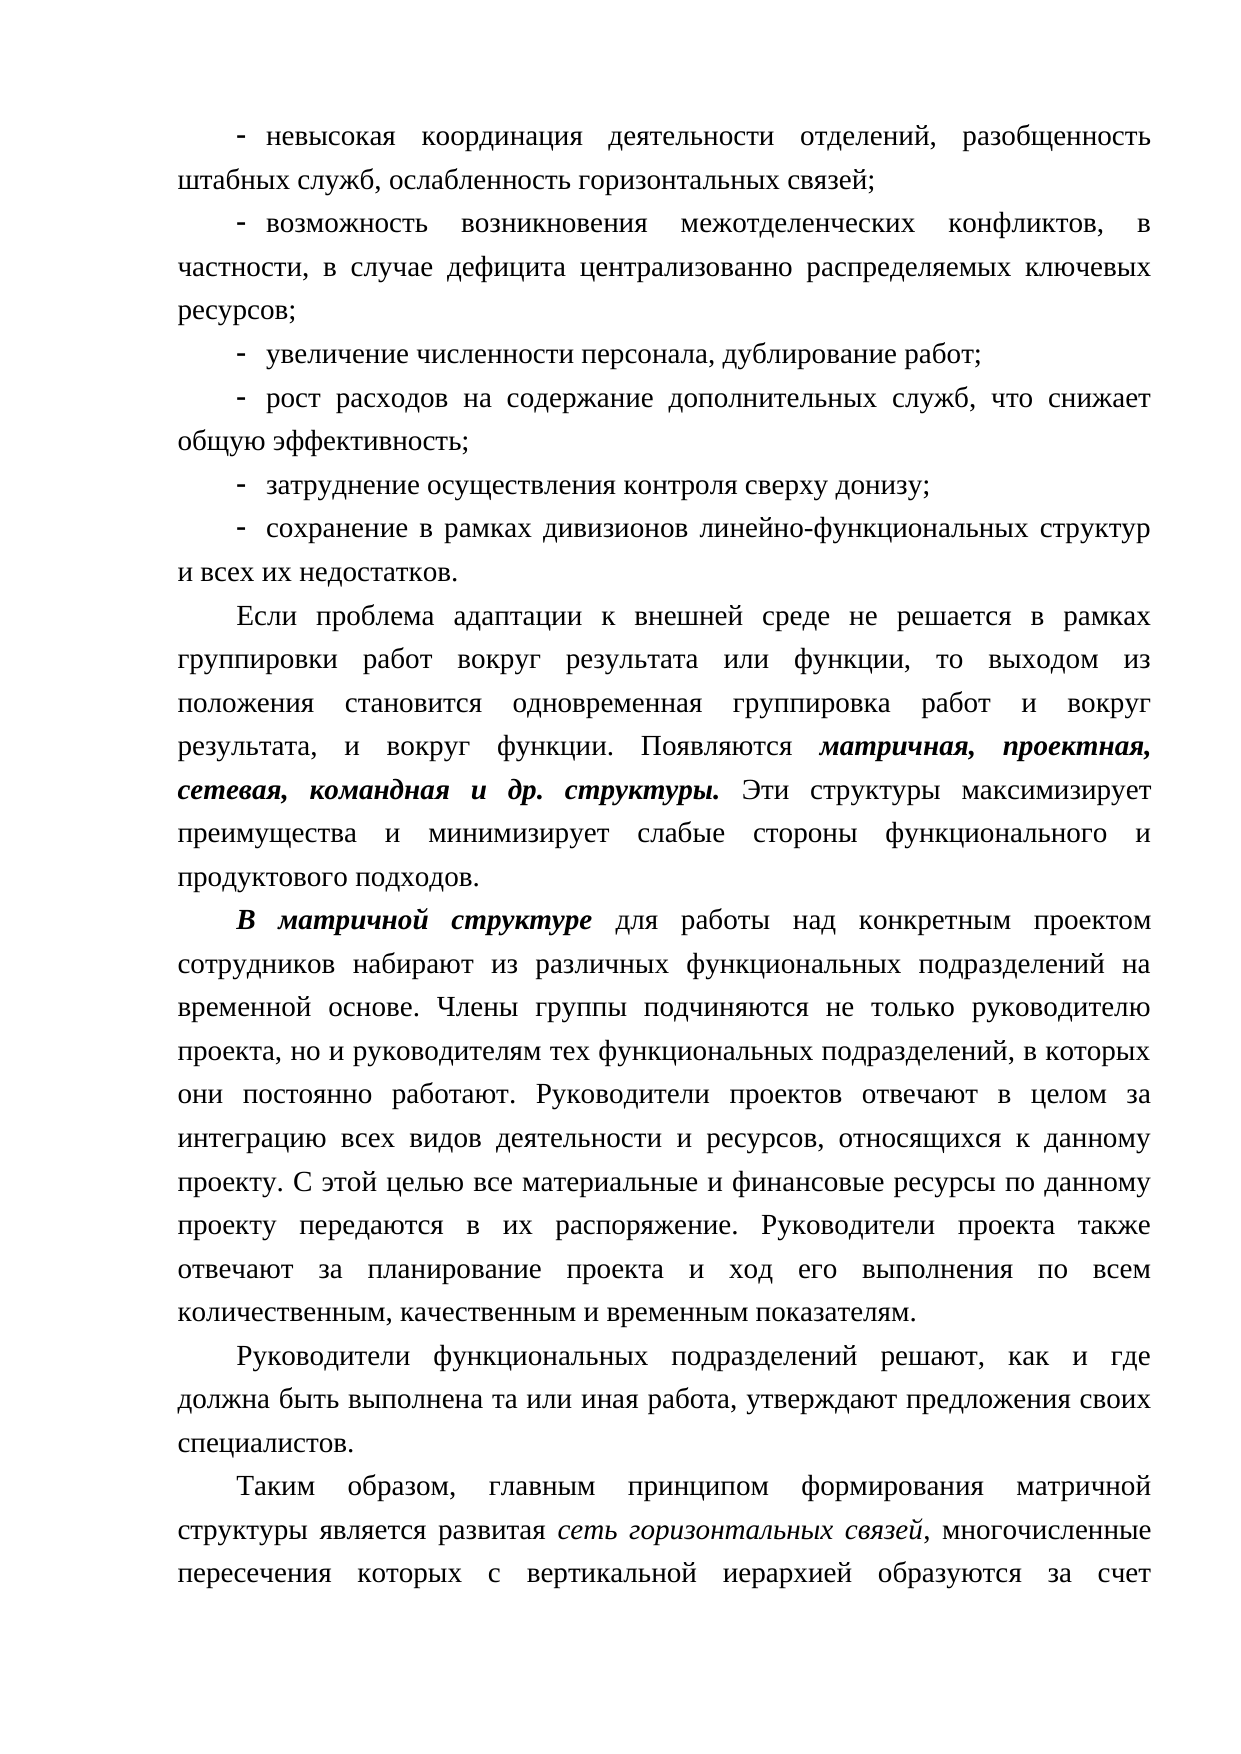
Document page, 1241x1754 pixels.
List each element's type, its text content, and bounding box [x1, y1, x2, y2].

list рост расходов на содержание дополнительных служб, что снижает общую эффективность; [177, 380, 1152, 457]
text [177, 1468, 1152, 1589]
list затруднение осуществления контроля сверху донизу; [177, 467, 1152, 501]
list сохранение в рамках дивизионов линейно-функциональных структур и всех их недостатков. [177, 511, 1152, 588]
list увеличение численности персонала, дублирование работ; [177, 336, 1152, 370]
list возможность возникновения межотделенческих конфликтов, в частности, в случае дефицита централизованно распределяемых ключевых ресурсов; [177, 205, 1152, 326]
list невысокая координация деятельности отделений, разобщенность штабных служб, ослабленность горизонтальных связей; [177, 118, 1152, 195]
text Если проблема адаптации к внешней среде не решается в рамках группировки работ вокруг результата или функции, то выходом из положения становится одновременная группировка работ и вокруг результата, и вокруг функции. Появляются матричная, проектная, сетевая, командная и др. структуры. Эти структуры максимизирует преимущества и минимизирует слабые стороны функционального и продуктового подходов. [177, 598, 1152, 892]
text Руководители функциональных подразделений решают, как и где должна быть выполнена та или иная работа, утверждают предложения своих специалистов. [177, 1338, 1152, 1458]
text В матричной структуре для работы над конкретным проектом сотрудников набирают из различных функциональных подразделений на временной основе. Члены группы подчиняются не только руководителю проекта, но и руководителям тех функциональных подразделений, в которых они постоянно работают. Руководители проектов отвечают в целом за интеграцию всех видов деятельности и ресурсов, относящихся к данному проекту. С этой целью все материальные и финансовые ресурсы по данному проекту передаются в их распоряжение. Руководители проекта также отвечают за планирование проекта и ход его выполнения по всем количественным, качественным и временным показателям. [177, 902, 1152, 1328]
